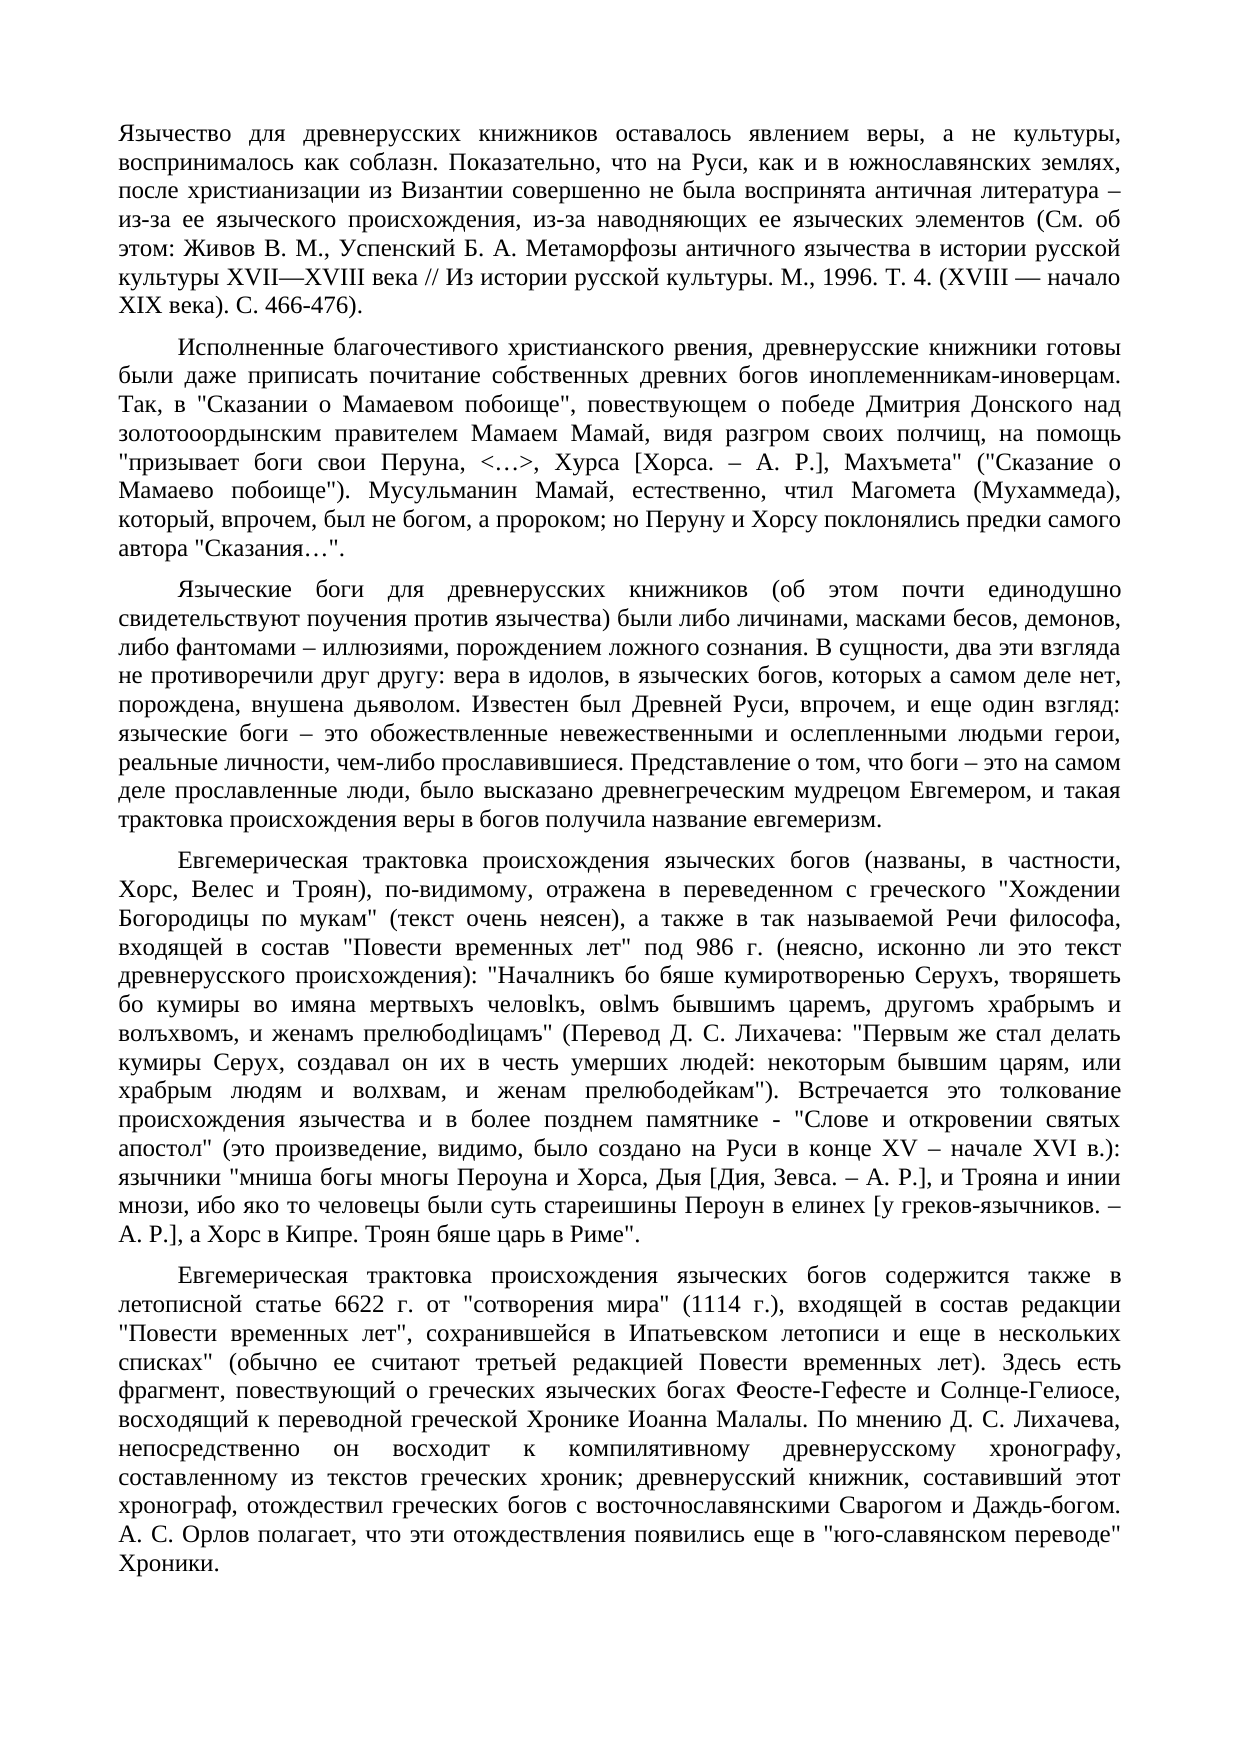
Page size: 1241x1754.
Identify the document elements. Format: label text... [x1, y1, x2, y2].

text Языческие боги для древнерусских книжников (об этом почти единодушно свидетельствуют поучения против язычества) были либо личинами, масками бесов, демонов, либо фантомами – иллюзиями, порождением ложного сознания. В сущности, два эти взгляда не противоречили друг другу: вера в идолов, в языческих богов, которых а самом деле нет, порождена, внушена дьяволом. Известен был Древней Руси, впрочем, и еще один взгляд: языческие боги – это обожествленные невежественными и ослепленными людьми герои, реальные личности, чем-либо прославившиеся. Представление о том, что боги – это на самом деле прославленные люди, было высказано древнегреческим мудрецом Евгемером, и такая трактовка происхождения веры в богов получила название евгемеризм. [118, 574, 1122, 833]
text Евгемерическая трактовка происхождения языческих богов (названы, в частности, Хорс, Велес и Троян), по-видимому, отражена в переведенном с греческого "Хождении Богородицы по мукам" (текст очень неясен), а также в так называемой Речи философа, входящей в состав "Повести временных лет" под 986 г. (неясно, исконно ли это текст древнерусского происхождения): "Началникъ бо бяше кумиротворенью Серухъ, творяшеть бо кумиры во имяна мертвыхъ человlкъ, овlмъ бывшимъ царемъ, другомъ храбрымъ и волъхвомъ, и женамъ прелюбодlицамъ" (Перевод Д. С. Лихачева: "Первым же стал делать кумиры Серух, создавал он их в честь умерших людей: некоторым бывшим царям, или храбрым людям и волхвам, и женам прелюбодейкам"). Встречается это толкование происхождения язычества и в более позднем памятнике - "Слове и откровении святых апостол" (это произведение, видимо, было создано на Руси в конце XV – начале XVI в.): язычники "мниша богы многы Пероуна и Хорса, Дыя [Дия, Зевса. – А. Р.], и Трояна и инии мнози, ибо яко то человецы были суть стареишины Пероун в елинех [у греков-язычников. – А. Р.], а Хорс в Кипре. Троян бяше царь в Риме". [118, 846, 1122, 1248]
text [118, 118, 1122, 319]
text Евгемерическая трактовка происхождения языческих богов содержится также в летописной статье 6622 г. от "сотворения мира" (1114 г.), входящей в состав редакции "Повести временных лет", сохранившейся в Ипатьевском летописи и еще в нескольких списках" (обычно ее считают третьей редакцией Повести временных лет). Здесь есть фрагмент, повествующий о греческих языческих богах Феосте-Гефесте и Солнце-Гелиосе, восходящий к переводной греческой Хронике Иоанна Малалы. По мнению Д. С. Лихачева, непосредственно он восходит к компилятивному древнерусскому хронографу, составленному из текстов греческих хроник; древнерусский книжник, составивший этот хронограф, отождествил греческих богов с восточнославянскими Сварогом и Даждь-богом. А. С. Орлов полагает, что эти отождествления появились еще в "юго-славянском переводе" Хроники. [118, 1261, 1122, 1577]
text Исполненные благочестивого христианского рвения, древнерусские книжники готовы были даже приписать почитание собственных древних богов иноплеменникам-иноверцам. Так, в "Сказании о Мамаевом побоище", повествующем о победе Дмитрия Донского над золотооордынским правителем Мамаем Мамай, видя разгром своих полчищ, на помощь "призывает боги свои Перуна, <…>, Хурса [Хорса. – А. Р.], Махъмета" ("Сказание о Мамаево побоище"). Мусульманин Мамай, естественно, чтил Магомета (Мухаммеда), который, впрочем, был не богом, а пророком; но Перуну и Хорсу поклонялись предки самого автора "Сказания…". [118, 332, 1122, 562]
